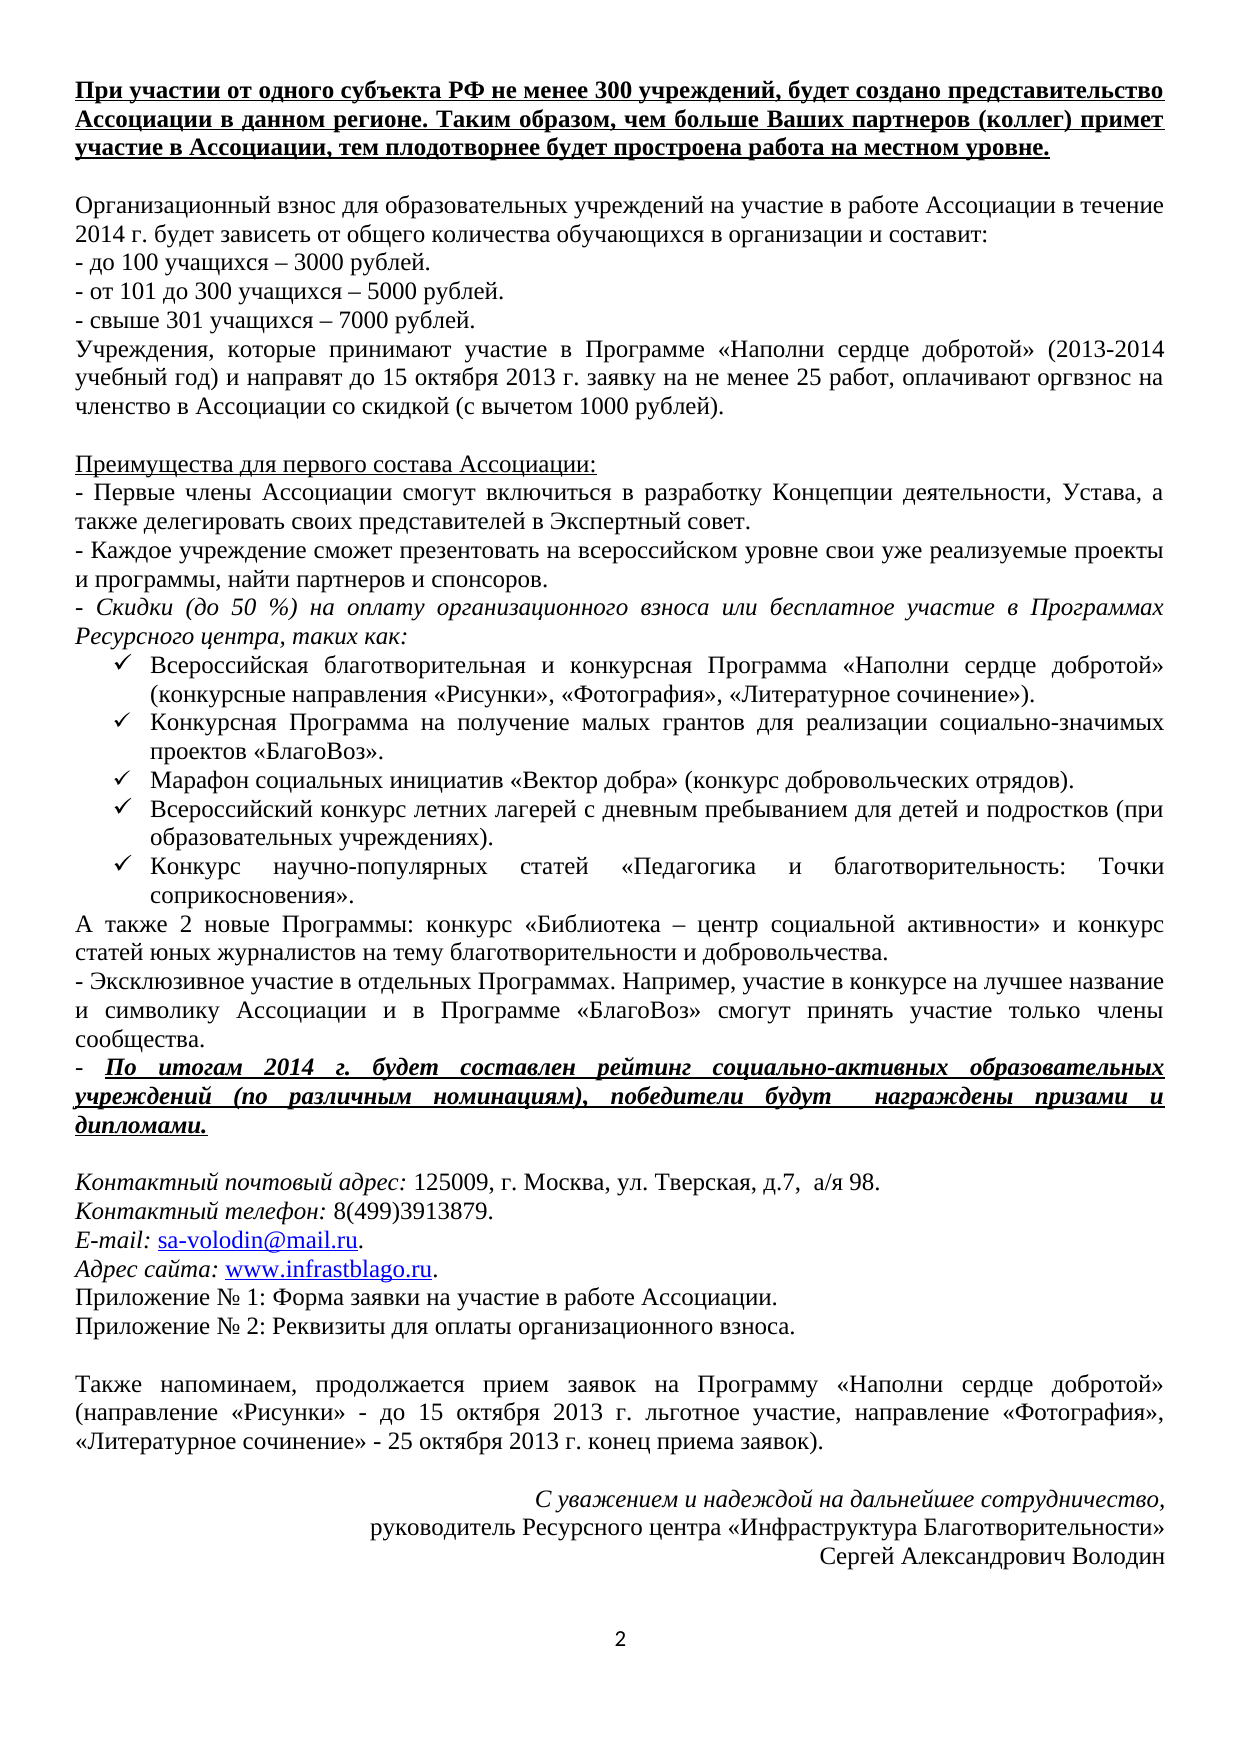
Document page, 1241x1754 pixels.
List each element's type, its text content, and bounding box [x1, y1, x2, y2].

list Конкурсная Программа на получение малых грантов для реализации социально-значимых проектов «БлагоВоз». [112, 707, 1165, 765]
list Марафон социальных инициатив «Вектор добра» (конкурс добровольческих отрядов). [112, 765, 1165, 794]
text - По итогам 2014 г. будет составлен рейтинг социально-активных образовательных учреждений (по различным номинациям), победители будут награждены призами и дипломами. [75, 1052, 1165, 1106]
text - Эксклюзивное участие в отдельных Программах. Например, участие в конкурсе на лучшее название и символику Ассоциации и в Программе «БлагоВоз» смогут принять участие только члены сообщества. [75, 966, 1165, 1052]
text А также 2 новые Программы: конкурс «Библиотека – центр социальной активности» и конкурс статей юных журналистов на тему благотворительности и добровольчества. [75, 909, 1165, 966]
text - Скидки (до 50 %) на оплату организационного взноса или бесплатное участие в Программах Ресурсного центра, таких как: [75, 592, 1165, 650]
text С уважением и надеждой на дальнейшее сотрудничество, [75, 1484, 1165, 1512]
text Приложение № 2: Реквизиты для оплаты организационного взноса. [75, 1311, 1165, 1340]
text - от 101 до 300 учащихся – 5000 рублей. [75, 276, 1165, 305]
text - до 100 учащихся – 3000 рублей. [75, 247, 1165, 276]
text - Каждое учреждение сможет презентовать на всероссийском уровне свои уже реализуемые проекты и программы, найти партнеров и спонсоров. [75, 535, 1165, 592]
text Приложение № 1: Форма заявки на участие в работе Ассоциации. [75, 1282, 1165, 1311]
text руководитель Ресурсного центра «Инфраструктура Благотворительности» [75, 1512, 1165, 1541]
text Также напоминаем, продолжается прием заявок на Программу «Наполни сердце добротой» (направление «Рисунки» - до 15 октября 2013 г. льготное участие, направление «Фотография», «Литературное сочинение» - 25 октября 2013 г. конец приема заявок). [75, 1369, 1165, 1455]
text Преимущества для первого состава Ассоциации: [75, 449, 1165, 477]
text При участии от одного субъекта РФ не менее 300 учреждений, будет создано представительство Ассоциации в данном регионе. Таким образом, чем больше Ваших партнеров (коллег) примет участие в Ассоциации, тем плодотворнее будет простроена работа на местном уровне. [75, 130, 1165, 161]
list Всероссийская благотворительная и конкурсная Программа «Наполни сердце добротой» (конкурсные направления «Рисунки», «Фотография», «Литературное сочинение»). [112, 650, 1165, 707]
text При участии от одного субъекта РФ не менее 300 учреждений, будет создано представительство Ассоциации в данном регионе. Таким образом, чем больше Ваших партнеров (коллег) примет участие в Ассоциации, тем плодотворнее будет простроена работа на местном уровне. [75, 75, 1165, 100]
list Конкурс научно-популярных статей «Педагогика и благотворительность: Точки соприкосновения». [112, 851, 1165, 909]
text Контактный почтовый адрес: 125009, г. Москва, ул. Тверская, д.7, а/я 98. Контактный телефон: 8(499)3913879. E-mail: sa-volodin@mail.ru. Адрес сайта: www.infrastblago.ru. [75, 1139, 1165, 1282]
text Учреждения, которые принимают участие в Программе «Наполни сердце добротой» (2013-2014 учебный год) и направят до 15 октября 2013 г. заявку на не менее 25 работ, оплачивают оргвзнос на членство в Ассоциации со скидкой (с вычетом 1000 рублей). [75, 334, 1165, 420]
list Всероссийский конкурс летних лагерей с дневным пребыванием для детей и подростков (при образовательных учреждениях). [112, 794, 1165, 851]
text - Первые члены Ассоциации смогут включиться в разработку Концепции деятельности, Устава, а также делегировать своих представителей в Экспертный совет. [75, 477, 1165, 535]
text - По итогам 2014 г. будет составлен рейтинг социально-активных образовательных учреждений (по различным номинациям), победители будут награждены призами и дипломами. [75, 1108, 1165, 1139]
text Организационный взнос для образовательных учреждений на участие в работе Ассоциации в течение 2014 г. будет зависеть от общего количества обучающихся в организации и составит: [75, 190, 1165, 247]
text При участии от одного субъекта РФ не менее 300 учреждений, будет создано представительство Ассоциации в данном регионе. Таким образом, чем больше Ваших партнеров (коллег) примет участие в Ассоциации, тем плодотворнее будет простроена работа на местном уровне. [75, 101, 1165, 129]
text - свыше 301 учащихся – 7000 рублей. [75, 305, 1165, 334]
text Сергей Александрович Володин [75, 1541, 1165, 1570]
